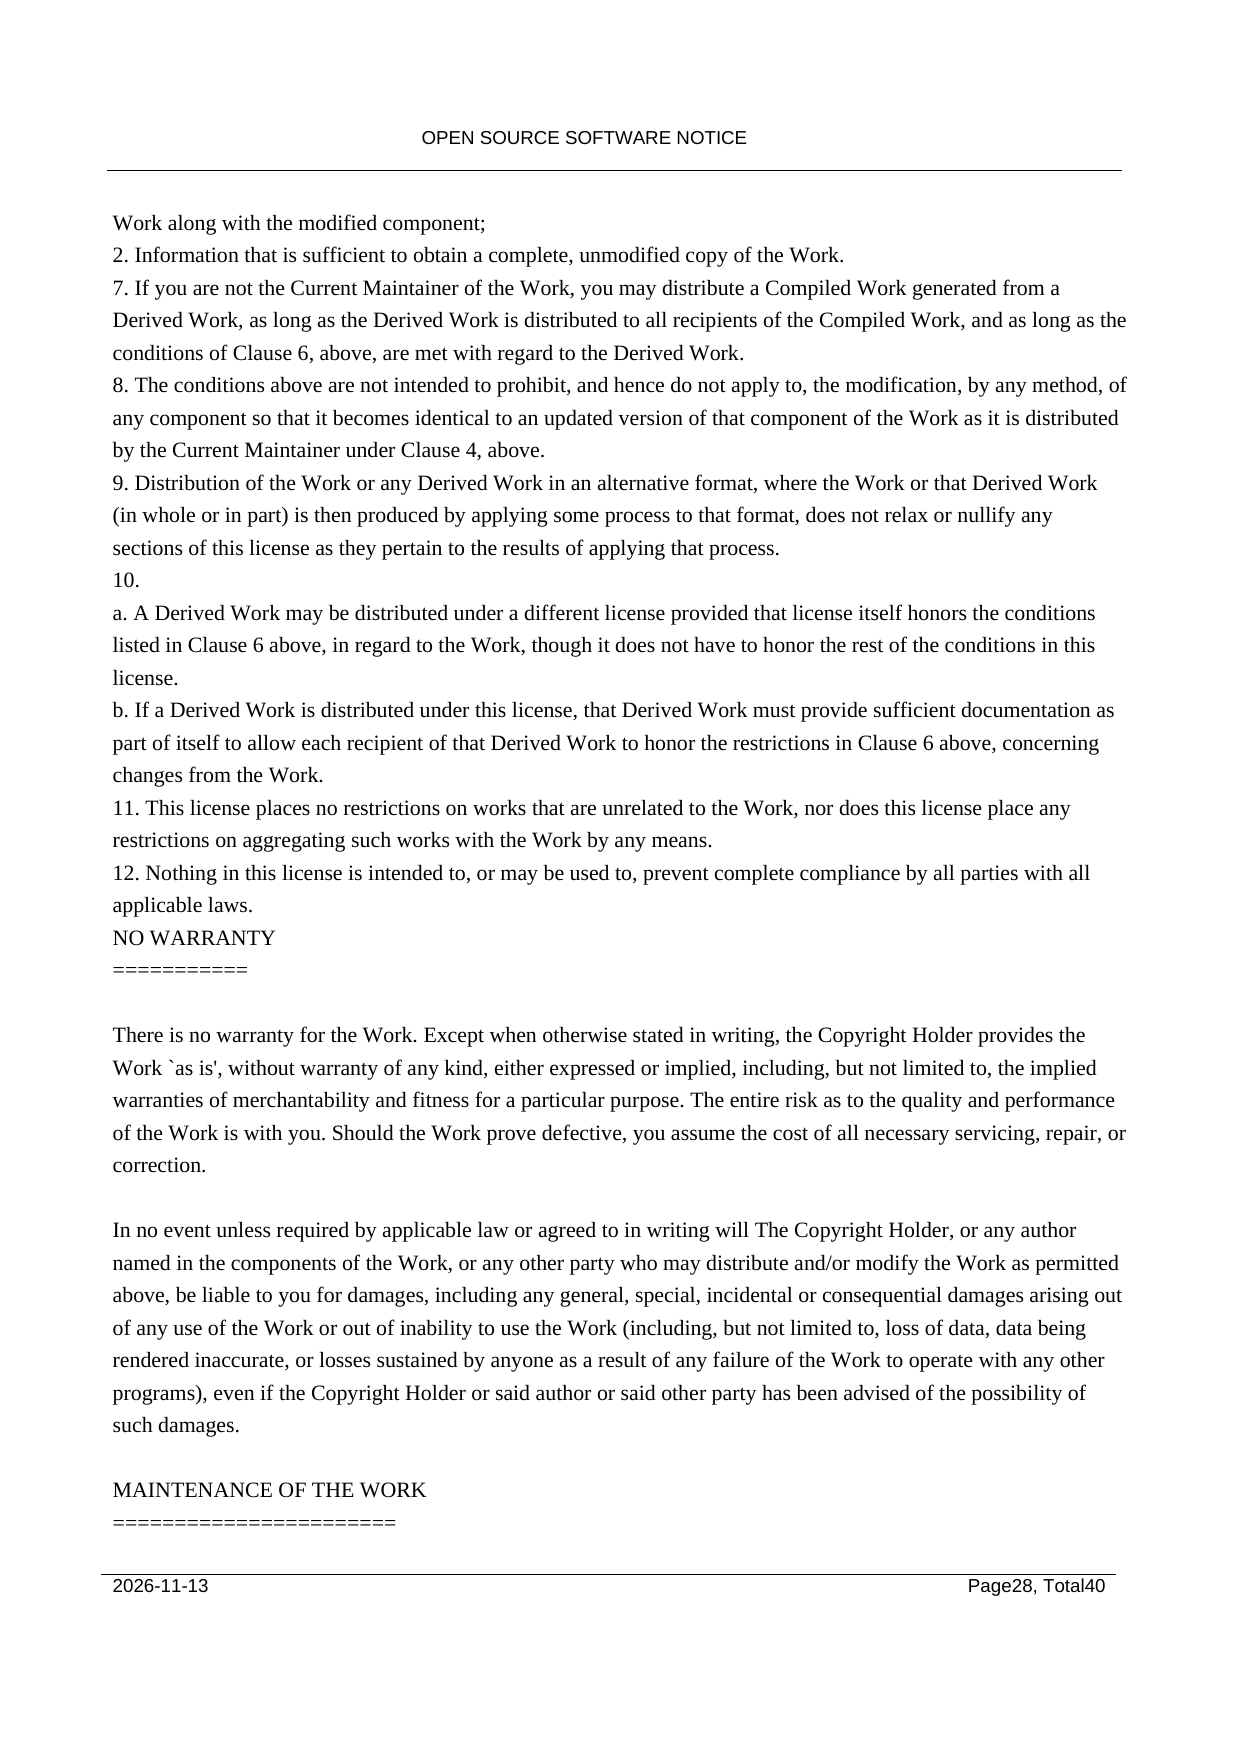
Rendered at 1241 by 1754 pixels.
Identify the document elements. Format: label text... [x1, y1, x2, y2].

text 9. Distribution of the Work or any Derived Work in an alternative format, where the Work or that Derived Work (in whole or in part) is then produced by applying some process to that format, does not relax or nullify any sections of this license as they pertain to the results of applying that process. [112, 466, 1128, 564]
text NO WARRANTY [112, 921, 1128, 954]
text =========== [112, 954, 1128, 986]
text b. If a Derived Work is distributed under this license, that Derived Work must provide sufficient documentation as part of itself to allow each recipient of that Derived Work to honor the restrictions in Clause 6 above, concerning changes from the Work. [112, 694, 1128, 791]
text 8. The conditions above are not intended to prohibit, and hence do not apply to, the modification, by any method, of any component so that it becomes identical to an updated version of that component of the Work as it is distributed by the Current Maintainer under Clause 4, above. [112, 369, 1128, 466]
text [112, 206, 1128, 239]
text 10. [112, 564, 1128, 596]
text There is no warranty for the Work. Except when otherwise stated in writing, the Copyright Holder provides the Work `as is', without warranty of any kind, either expressed or implied, including, but not limited to, the implied warranties of merchantability and fitness for a particular purpose. The entire risk as to the quality and performance of the Work is with you. Should the Work prove defective, you assume the cost of all necessary servicing, repair, or correction. [112, 1019, 1128, 1181]
text 7. If you are not the Current Maintainer of the Work, you may distribute a Compiled Work generated from a Derived Work, as long as the Derived Work is distributed to all recipients of the Compiled Work, and as long as the conditions of Clause 6, above, are met with regard to the Derived Work. [112, 271, 1128, 369]
text 11. This license places no restrictions on works that are unrelated to the Work, nor does this license place any restrictions on aggregating such works with the Work by any means. [112, 791, 1128, 856]
text 12. Nothing in this license is intended to, or may be used to, prevent complete compliance by all parties with all applicable laws. [112, 856, 1128, 921]
text 2. Information that is sufficient to obtain a complete, unmodified copy of the Work. [112, 239, 1128, 271]
text MAINTENANCE OF THE WORK [112, 1474, 1128, 1506]
text In no event unless required by applicable law or agreed to in writing will The Copyright Holder, or any author named in the components of the Work, or any other party who may distribute and/or modify the Work as permitted above, be liable to you for damages, including any general, special, incidental or consequential damages arising out of any use of the Work or out of inability to use the Work (including, but not limited to, loss of data, data being rendered inaccurate, or losses sustained by anyone as a result of any failure of the Work to operate with any other programs), even if the Copyright Holder or said author or said other party has been advised of the possibility of such damages. [112, 1214, 1128, 1441]
text a. A Derived Work may be distributed under a different license provided that license itself honors the conditions listed in Clause 6 above, in regard to the Work, though it does not have to honor the rest of the conditions in this license. [112, 596, 1128, 694]
text ======================= [112, 1506, 1128, 1539]
